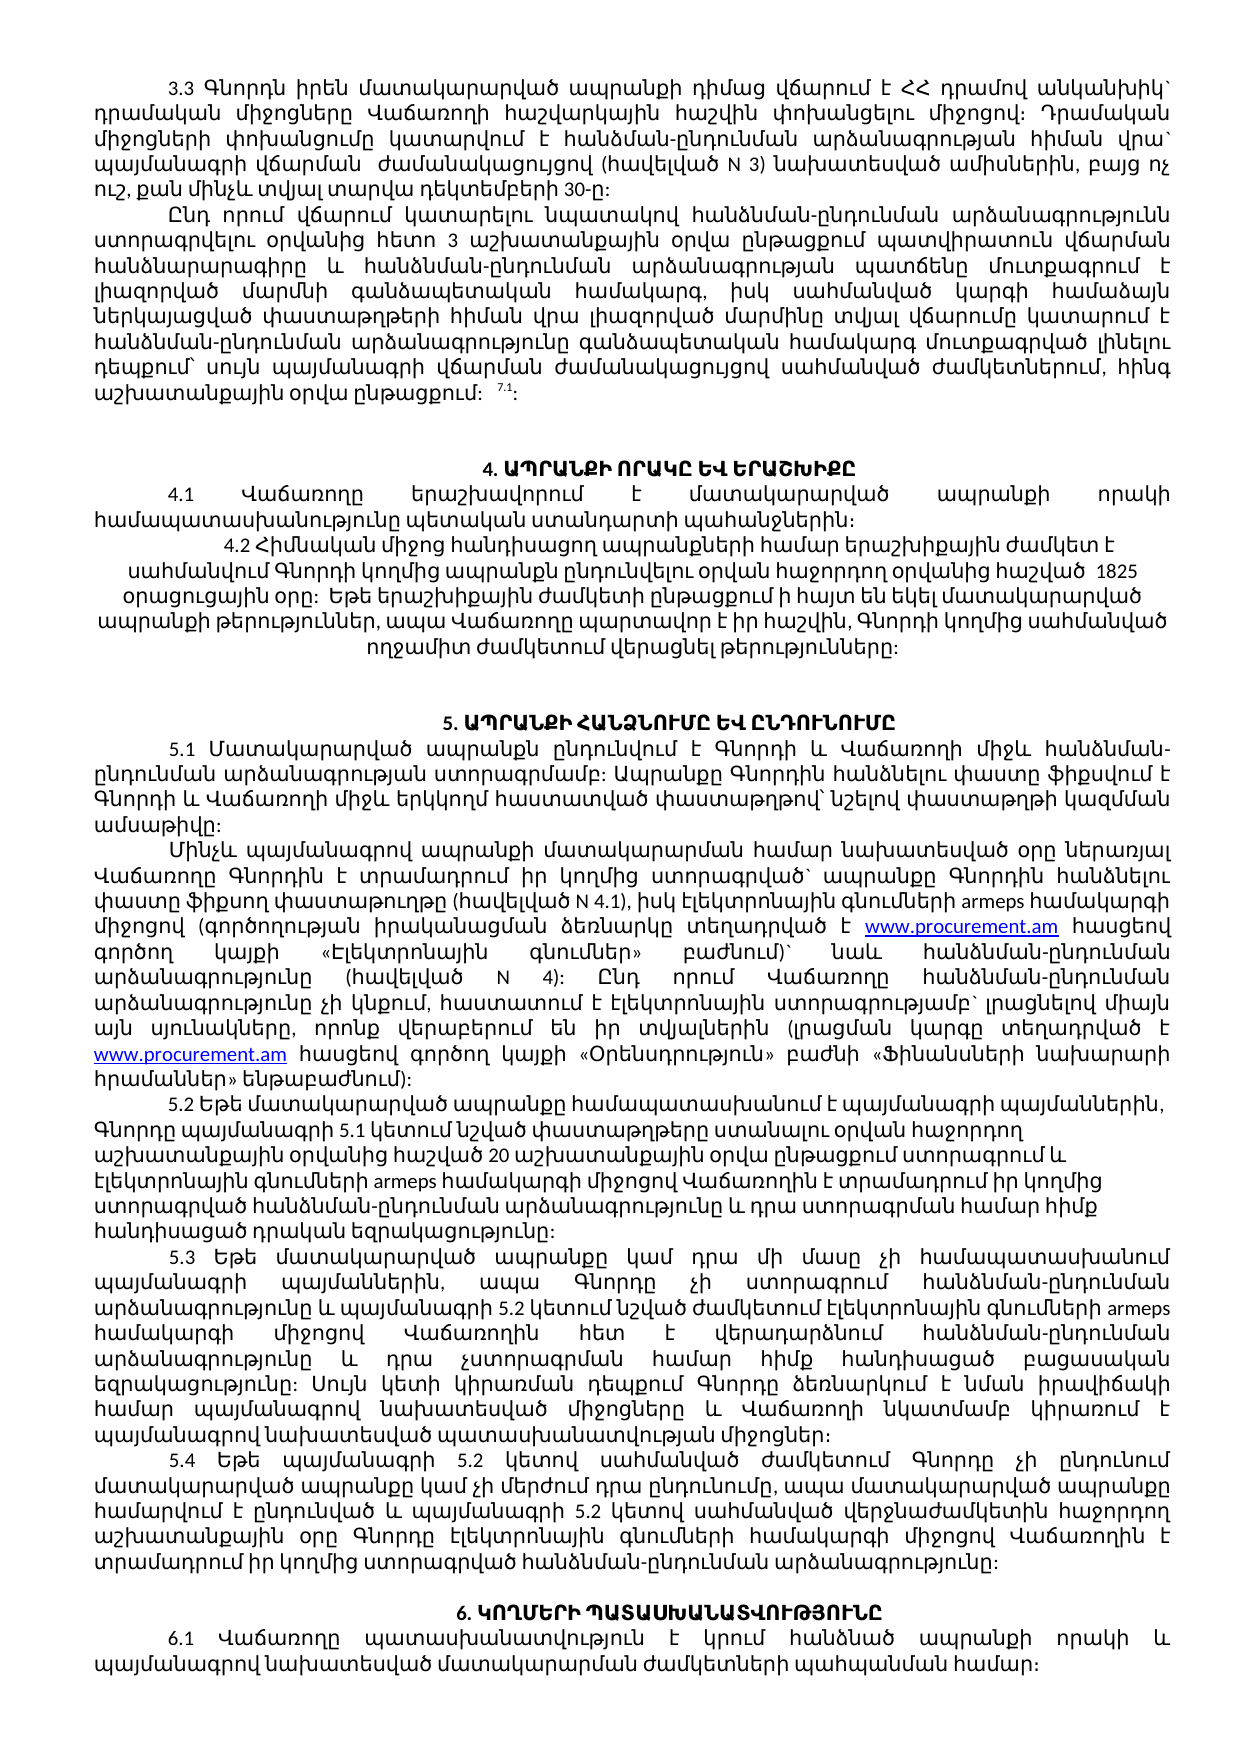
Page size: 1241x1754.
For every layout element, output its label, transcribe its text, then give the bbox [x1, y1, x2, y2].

text 6.1 Վաճառողը պատասխանատվություն է կրում հանձնած ապրանքի որակի և պայմանագրով նախատեսված մատակարարման ժամկետների պահպանման համար։ [94, 1625, 1171, 1676]
text 4.1 Վաճառողը երաշխավորում է մատակարարված ապրանքի որակի համապատասխանությունը պետական ստանդարտի պահանջներին։ [94, 482, 1171, 532]
text 5.4 Եթե պայմանագրի 5.2 կետով սահմանված ժամկետում Գնորդը չի ընդունում մատակարարված ապրանքը կամ չի մերժում դրա ընդունումը, ապա մատակարարված ապրանքը համարվում է ընդունված և պայմանագրի 5.2 կետով սահմանված վերջնաժամկետին հաջորդող աշխատանքային օրը Գնորդը էլեկտրոնային գնումների համակարգի միջոցով Վաճառողին է տրամադրում իր կողմից ստորագրված հանձնման-ընդունման արձանագրությունը: [94, 1447, 1171, 1574]
text 5.1 Մատակարարված ապրանքն ընդունվում է Գնորդի և Վաճառողի միջև հանձնման-ընդունման արձանագրության ստորագրմամբ: Ապրանքը Գնորդին հանձնելու փաստը ֆիքսվում է Գնորդի և Վաճառողի միջև երկկողմ հաստատված փաստաթղթով՝ նշելով փաստաթղթի կազմման ամսաթիվը: [94, 736, 1171, 837]
text 4. ԱՊՐԱՆՔԻ ՈՐԱԿԸ ԵՎ ԵՐԱՇԽԻՔԸ [94, 456, 1171, 482]
text 5. ԱՊՐԱՆՔԻ ՀԱՆՁՆՈՒՄԸ ԵՎ ԸՆԴՈՒՆՈՒՄԸ [94, 710, 1171, 736]
text 5.3 Եթե մատակարարված ապրանքը կամ դրա մի մասը չի համապատասխանում պայմանագրի պայմաններին, ապա Գնորդը չի ստորագրում հանձնման-ընդունման արձանագրությունը և պայմանագրի 5.2 կետում նշված ժամկետում էլեկտրոնային գնումների armeps համակարգի միջոցով Վաճառողին հետ է վերադարձնում հանձնման-ընդունման արձանագրությունը և դրա չստորագրման համար հիմք հանդիսացած բացասական եզրակացությունը: Սույն կետի կիրառման դեպքում Գնորդը ձեռնարկում է նման իրավիճակի համար պայմանագրով նախատեսված միջոցները և Վաճառողի նկատմամբ կիրառում է պայմանագրով նախատեսված պատասխանատվության միջոցներ։ [94, 1244, 1171, 1447]
text 3.3 Գնորդն իրեն մատակարարված ապրանքի դիմաց վճարում է ՀՀ դրամով անկանխիկ` դրամական միջոցները Վաճառողի հաշվարկային հաշվին փոխանցելու միջոցով։ Դրամական միջոցների փոխանցումը կատարվում է հանձման-ընդունման արձանագրության հիման վրա` պայմանագրի վճարման ժամանակացույցով (հավելված N 3) նախատեսված ամիսներին, բայց ոչ ուշ, քան մինչև տվյալ տարվա դեկտեմբերի 30-ը: [94, 75, 1171, 202]
text 4.2 Հիմնական միջոց հանդիսացող ապրանքների համար երաշխիքային ժամկետ է սահմանվում Գնորդի կողմից ապրանքն ընդունվելու օրվան հաջորդող օրվանից հաշված 1825 օրացուցային օրը: Եթե երաշխիքային ժամկետի ընթացքում ի հայտ են եկել մատակարարված ապրանքի թերություններ, ապա Վաճառողը պարտավոր է իր հաշվին, Գնորդի կողմից սահմանված ողջամիտ ժամկետում վերացնել թերությունները: [94, 532, 1171, 659]
text 5.2 Եթե մատակարարված ապրանքը համապատասխանում է պայմանագրի պայմաններին, Գնորդը պայմանագրի 5.1 կետում նշված փաստաթղթերը ստանալու օրվան հաջորդող աշխատանքային օրվանից հաշված 20 աշխատանքային օրվա ընթացքում ստորագրում և էլեկտրոնային գնումների armeps համակարգի միջոցով Վաճառողին է տրամադրում իր կողմից ստորագրված հանձնման-ընդունման արձանագրությունը և դրա ստորագրման համար հիմք հանդիսացած դրական եզրակացությունը: [94, 1092, 1171, 1244]
text 6. ԿՈՂՄԵՐԻ ՊԱՏԱՍԽԱՆԱՏՎՈՒԹՅՈՒՆԸ [94, 1600, 1171, 1625]
text Մինչև պայմանագրով ապրանքի մատակարարման համար նախատեսված օրը ներառյալ Վաճառողը Գնորդին է տրամադրում իր կողմից ստորագրված` ապրանքը Գնորդին հանձնելու փաստը ֆիքսող փաստաթուղթը (հավելված N 4.1), իսկ էլեկտրոնային գնումների armeps համակարգի միջոցով (գործողության իրականացման ձեռնարկը տեղադրված է www.procurement.am հասցեով գործող կայքի «Էլեկտրոնային գնումներ» բաժնում)` նաև հանձնման-ընդունման արձանագրությունը (հավելված N 4): Ընդ որում Վաճառողը հանձնման-ընդունման արձանագրությունը չի կնքում, հաստատում է էլեկտրոնային ստորագրությամբ` լրացնելով միայն այն սյունակները, որոնք վերաբերում են իր տվյալներին (լրացման կարգը տեղադրված է www.procurement.am հասցեով գործող կայքի «Օրենսդրություն» բաժնի «Ֆինանսների նախարարի հրամաններ» ենթաբաժնում): [94, 837, 1171, 1092]
